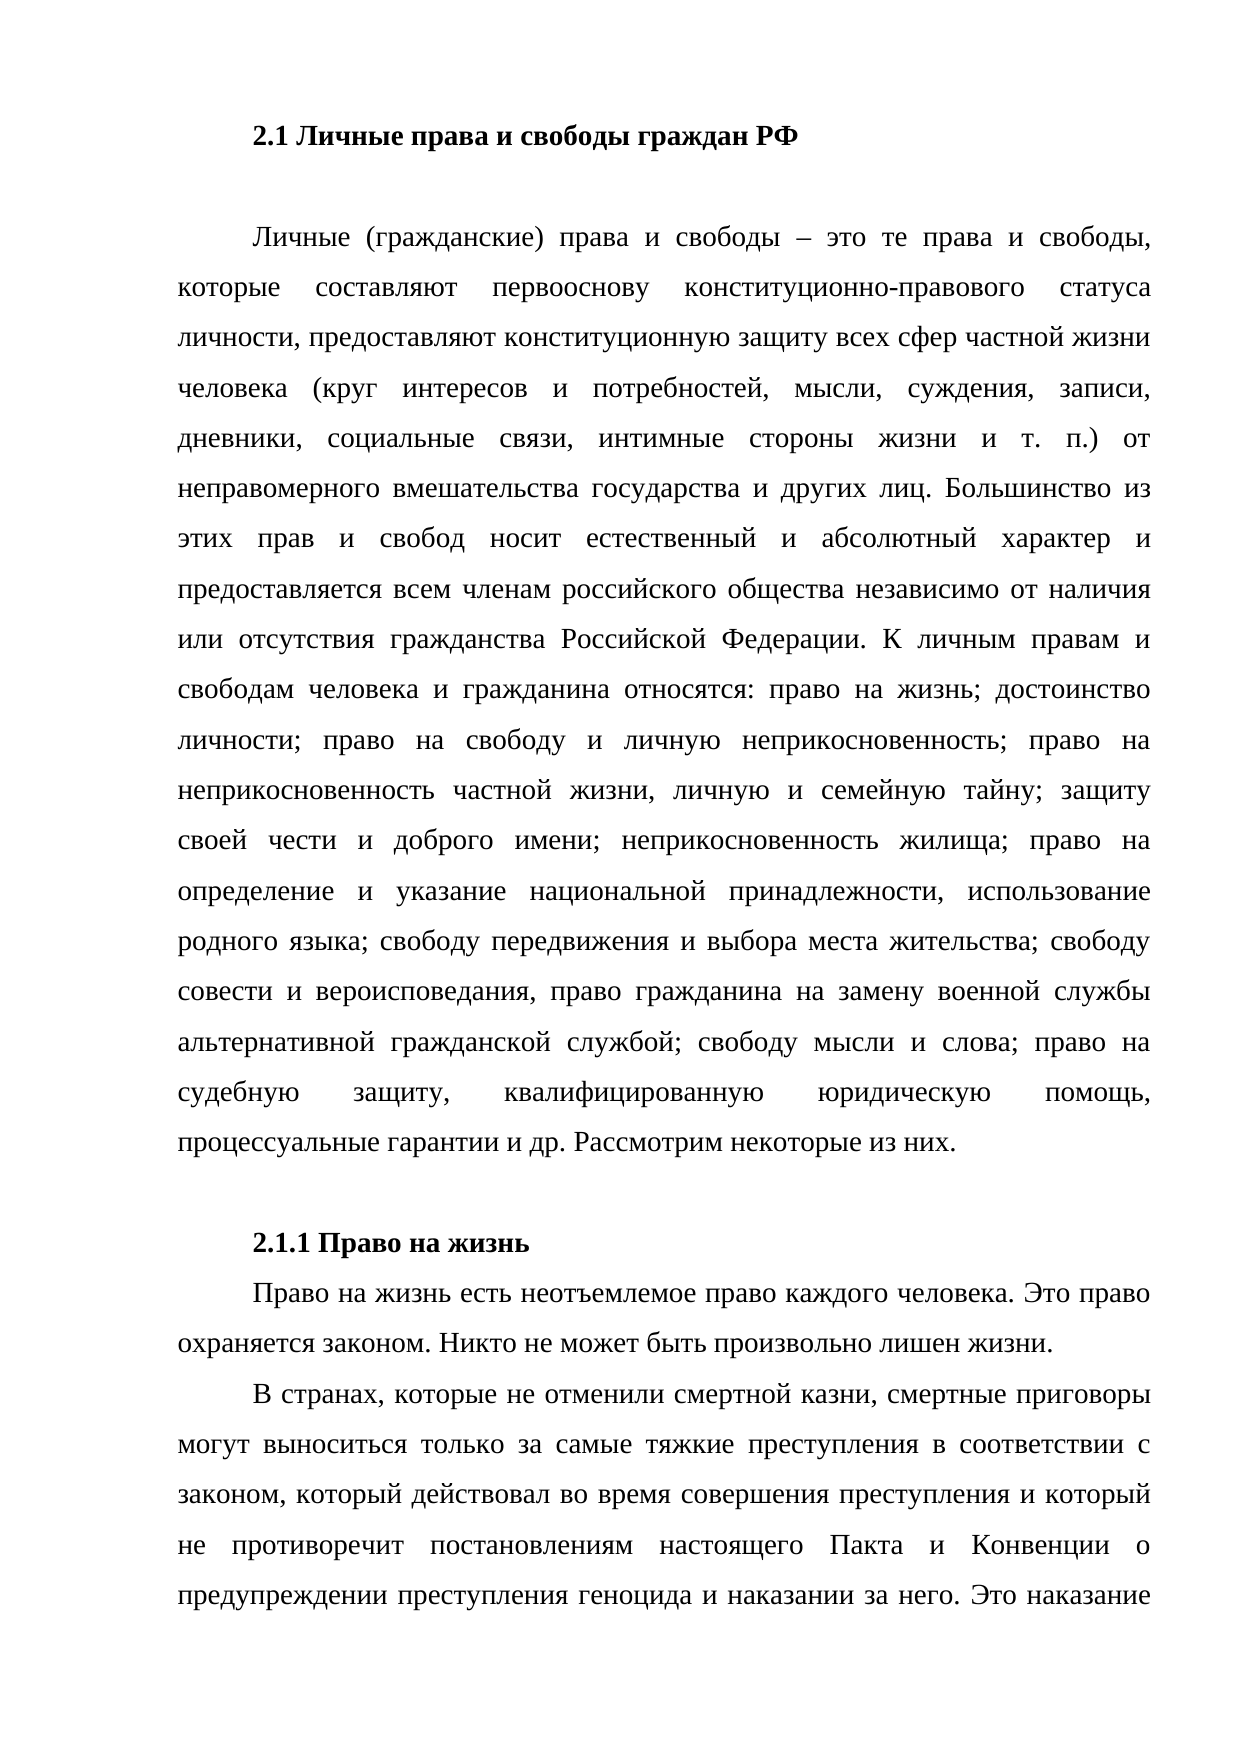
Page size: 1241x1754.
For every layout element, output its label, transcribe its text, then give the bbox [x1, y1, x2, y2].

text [177, 1376, 1152, 1611]
text 2.1.1 Право на жизнь [177, 1225, 1152, 1258]
text Право на жизнь есть неотъемлемое право каждого человека. Это право охраняется законом. Никто не может быть произвольно лишен жизни. [177, 1275, 1152, 1359]
text Личные (гражданские) права и свободы – это те права и свободы, которые составляют первооснову конституционно-правового статуса личности, предоставляют конституционную защиту всех сфер частной жизни человека (круг интересов и потребностей, мысли, суждения, записи, дневники, социальные связи, интимные стороны жизни и т. п.) от неправомерного вмешательства государства и других лиц. Большинство из этих прав и свобод носит естественный и абсолютный характер и предоставляется всем членам российского общества независимо от наличия или отсутствия гражданства Российской Федерации. К личным правам и свободам человека и гражданина относятся: право на жизнь; достоинство личности; право на свободу и личную неприкосновенность; право на неприкосновенность частной жизни, личную и семейную тайну; защиту своей чести и доброго имени; неприкосновенность жилища; право на определение и указание национальной принадлежности, использование родного языка; свободу передвижения и выбора места жительства; свободу совести и вероисповедания, право гражданина на замену военной службы альтернативной гражданской службой; свободу мысли и слова; право на судебную защиту, квалифицированную юридическую помощь, процессуальные гарантии и др. Рассмотрим некоторые из них. [177, 219, 1152, 1158]
text 2.1 Личные права и свободы граждан РФ [177, 118, 1152, 152]
